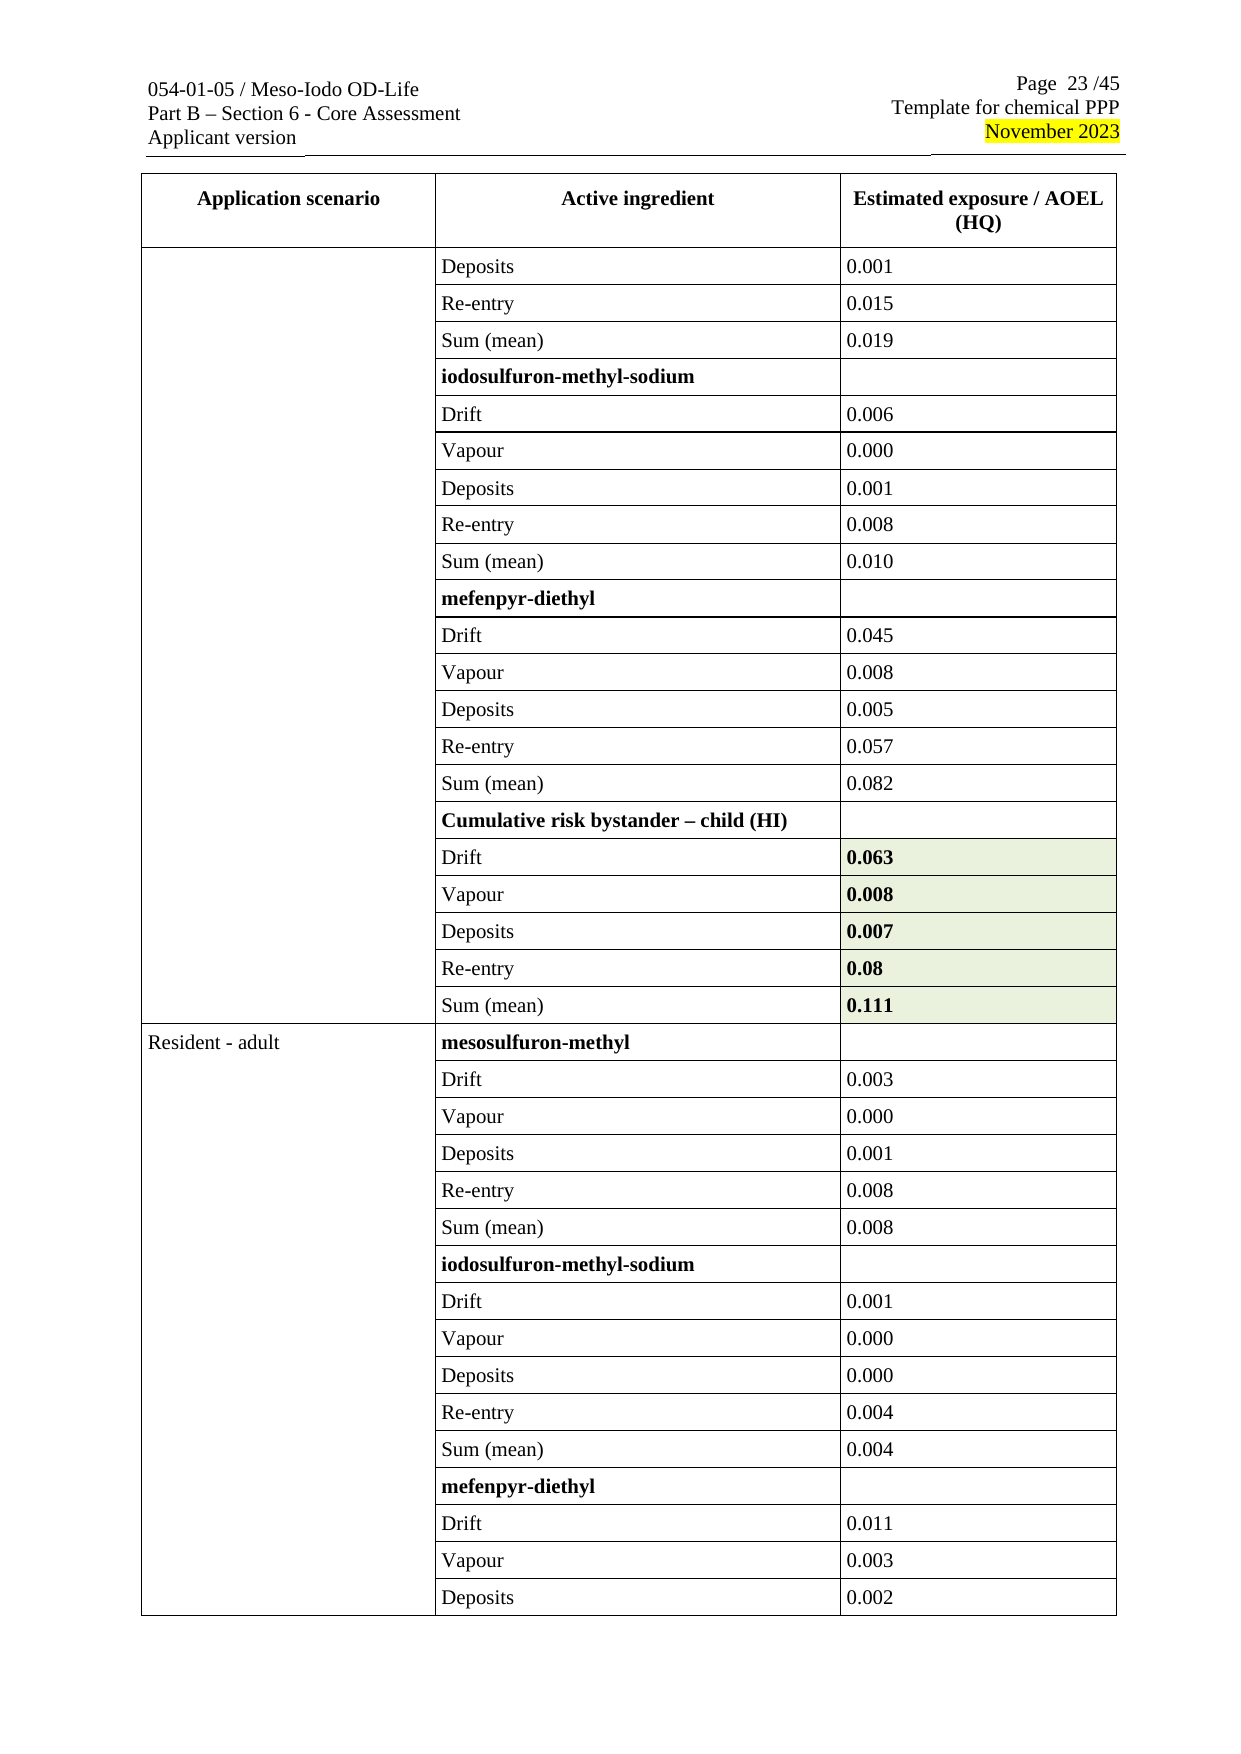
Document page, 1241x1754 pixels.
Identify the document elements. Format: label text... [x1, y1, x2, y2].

table_cell Sum (mean) [436, 1431, 840, 1467]
table_cell 0.001 [841, 248, 1116, 283]
table_cell 0.001 [841, 470, 1116, 505]
table_cell Drift [436, 1061, 840, 1097]
table_cell mefenpyr-diethyl [436, 580, 840, 616]
table_cell Drift [436, 1283, 840, 1319]
table_header Application scenario [142, 174, 435, 247]
table_cell 0.002 [841, 1579, 1116, 1615]
table_cell Vapour [436, 433, 840, 468]
table_cell [841, 1246, 1116, 1282]
table_cell Deposits [436, 691, 840, 727]
table_cell 0.004 [841, 1394, 1116, 1430]
table_cell 0.006 [841, 396, 1116, 431]
table_cell Resident - adult [142, 1024, 435, 1615]
table_cell Re-entry [436, 1394, 840, 1430]
table_header Active ingredient [436, 174, 840, 247]
table_cell Deposits [436, 913, 840, 949]
table_cell Re-entry [436, 506, 840, 542]
table_cell 0.057 [841, 728, 1116, 764]
table_cell 0.000 [841, 1320, 1116, 1356]
table_cell 0.011 [841, 1505, 1116, 1541]
table_cell 0.010 [841, 544, 1116, 579]
table_cell 0.000 [841, 1357, 1116, 1393]
table_cell 0.019 [841, 322, 1116, 357]
table_cell mefenpyr-diethyl [436, 1468, 840, 1504]
table_cell Sum (mean) [436, 987, 840, 1023]
table_cell 0.001 [841, 1283, 1116, 1319]
table_cell Sum (mean) [436, 322, 840, 357]
table_cell 0.008 [841, 1209, 1116, 1245]
table_cell 0.003 [841, 1061, 1116, 1097]
table_cell Vapour [436, 1542, 840, 1578]
table_cell Drift [436, 618, 840, 653]
table_cell Re-entry [436, 728, 840, 764]
table_cell iodosulfuron-methyl-sodium [436, 1246, 840, 1282]
table_cell 0.001 [841, 1135, 1116, 1171]
table_cell [841, 1024, 1116, 1060]
table_cell Vapour [436, 1098, 840, 1134]
table_cell Re-entry [436, 950, 840, 986]
table_cell 0.082 [841, 765, 1116, 801]
table_cell Sum (mean) [436, 1209, 840, 1245]
table_cell Cumulative risk bystander – child (HI) [436, 802, 840, 838]
table_cell [841, 1468, 1116, 1504]
table_cell 0.063 [841, 839, 1116, 875]
table_cell Deposits [436, 470, 840, 505]
table_cell 0.008 [841, 876, 1116, 912]
table_cell iodosulfuron-methyl-sodium [436, 359, 840, 394]
table_cell Vapour [436, 654, 840, 690]
table_cell 0.008 [841, 654, 1116, 690]
table_cell 0.111 [841, 987, 1116, 1023]
table_cell 0.008 [841, 506, 1116, 542]
table_cell 0.003 [841, 1542, 1116, 1578]
table_cell Deposits [436, 248, 840, 283]
table_cell 0.007 [841, 913, 1116, 949]
table_cell Deposits [436, 1579, 840, 1615]
table_cell [841, 802, 1116, 838]
table_cell Vapour [436, 1320, 840, 1356]
table_header Estimated exposure / AOEL (HQ) [841, 174, 1116, 247]
table_cell Drift [436, 1505, 840, 1541]
table_cell 0.004 [841, 1431, 1116, 1467]
table_cell [841, 359, 1116, 394]
table_cell 0.008 [841, 1172, 1116, 1208]
table_cell 0.000 [841, 433, 1116, 468]
table_cell 0.005 [841, 691, 1116, 727]
table_cell [841, 580, 1116, 616]
table_cell Deposits [436, 1357, 840, 1393]
table_cell 0.08 [841, 950, 1116, 986]
table_cell 0.015 [841, 285, 1116, 321]
table_cell Drift [436, 396, 840, 431]
table_cell Drift [436, 839, 840, 875]
table_cell Re-entry [436, 1172, 840, 1208]
table_cell Vapour [436, 876, 840, 912]
table_cell Sum (mean) [436, 544, 840, 579]
table_cell 0.045 [841, 618, 1116, 653]
table_cell 0.000 [841, 1098, 1116, 1134]
table_cell Re-entry [436, 285, 840, 321]
table_cell Deposits [436, 1135, 840, 1171]
table_cell mesosulfuron-methyl [436, 1024, 840, 1060]
table_cell Sum (mean) [436, 765, 840, 801]
